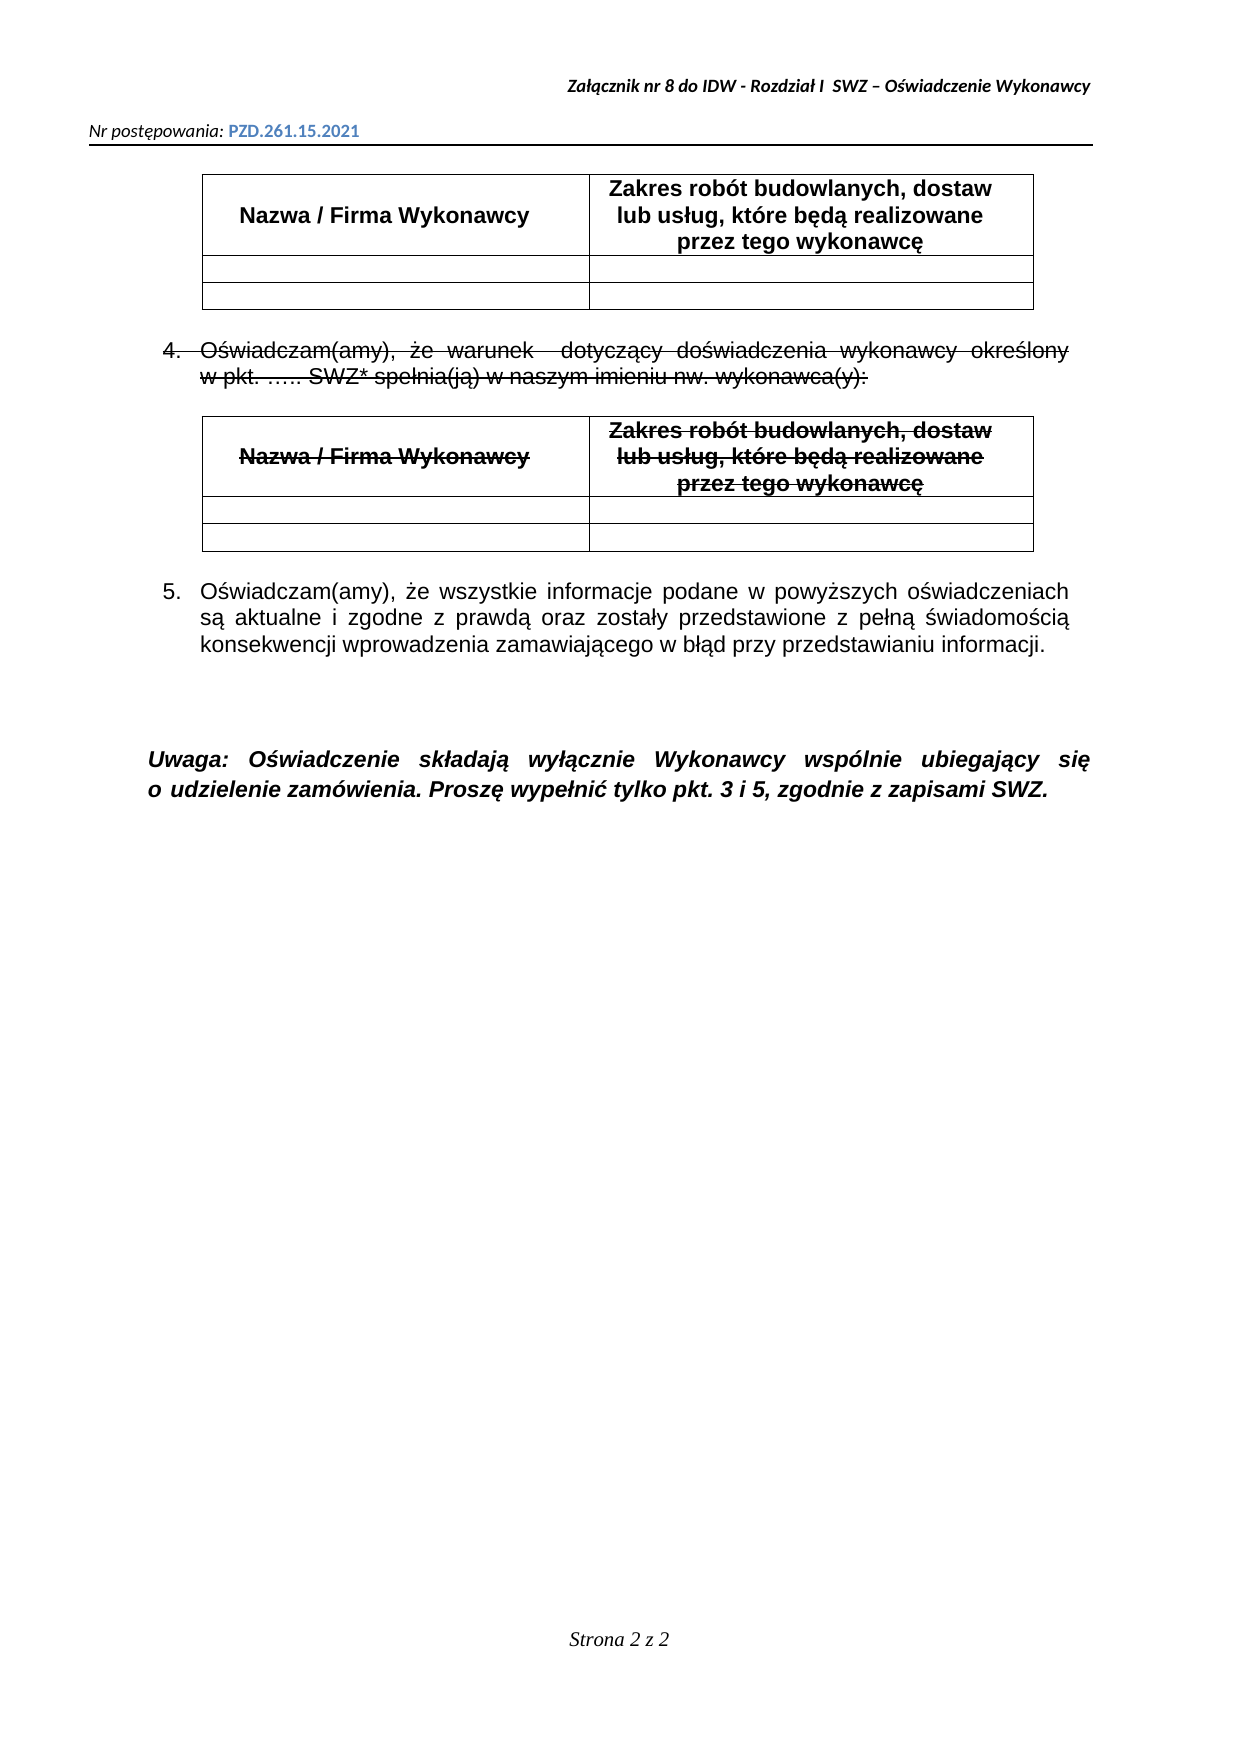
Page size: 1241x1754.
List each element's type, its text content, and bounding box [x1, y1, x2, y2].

list Oświadczam(amy), że wszystkie informacje podane w powyższych oświadczeniach są aktualne i zgodne z prawdą oraz zostały przedstawione z pełną świadomością konsekwencji wprowadzenia zamawiającego w błąd przy przedstawianiu informacji. [162, 578, 1070, 657]
table_header Nazwa / Firma Wykonawcy [203, 175, 589, 254]
table_header Zakres robót budowlanych, dostaw lub usług, które będą realizowane przez tego wykonawcę [590, 417, 1033, 496]
table_header Nazwa / Firma Wykonawcy [203, 417, 589, 496]
table_cell [590, 497, 1033, 523]
table_cell [203, 524, 589, 551]
table_cell [203, 283, 589, 309]
list Oświadczam(amy), że warunek dotyczący doświadczenia wykonawcy określony w pkt. ….. SWZ* spełnia(ją) w naszym imieniu nw. wykonawca(y): [162, 337, 1070, 389]
table_cell [203, 497, 589, 523]
table_cell [590, 524, 1033, 551]
table_header Zakres robót budowlanych, dostaw lub usług, które będą realizowane przez tego wykonawcę [590, 175, 1033, 254]
text Uwaga: Oświadczenie składają wyłącznie Wykonawcy wspólnie ubiegający się o udzielenie zamówienia. Proszę wypełnić tylko pkt. 3 i 5, zgodnie z zapisami SWZ. [148, 746, 1093, 802]
table_cell [590, 283, 1033, 309]
table_cell [203, 256, 589, 282]
table_cell [590, 256, 1033, 282]
